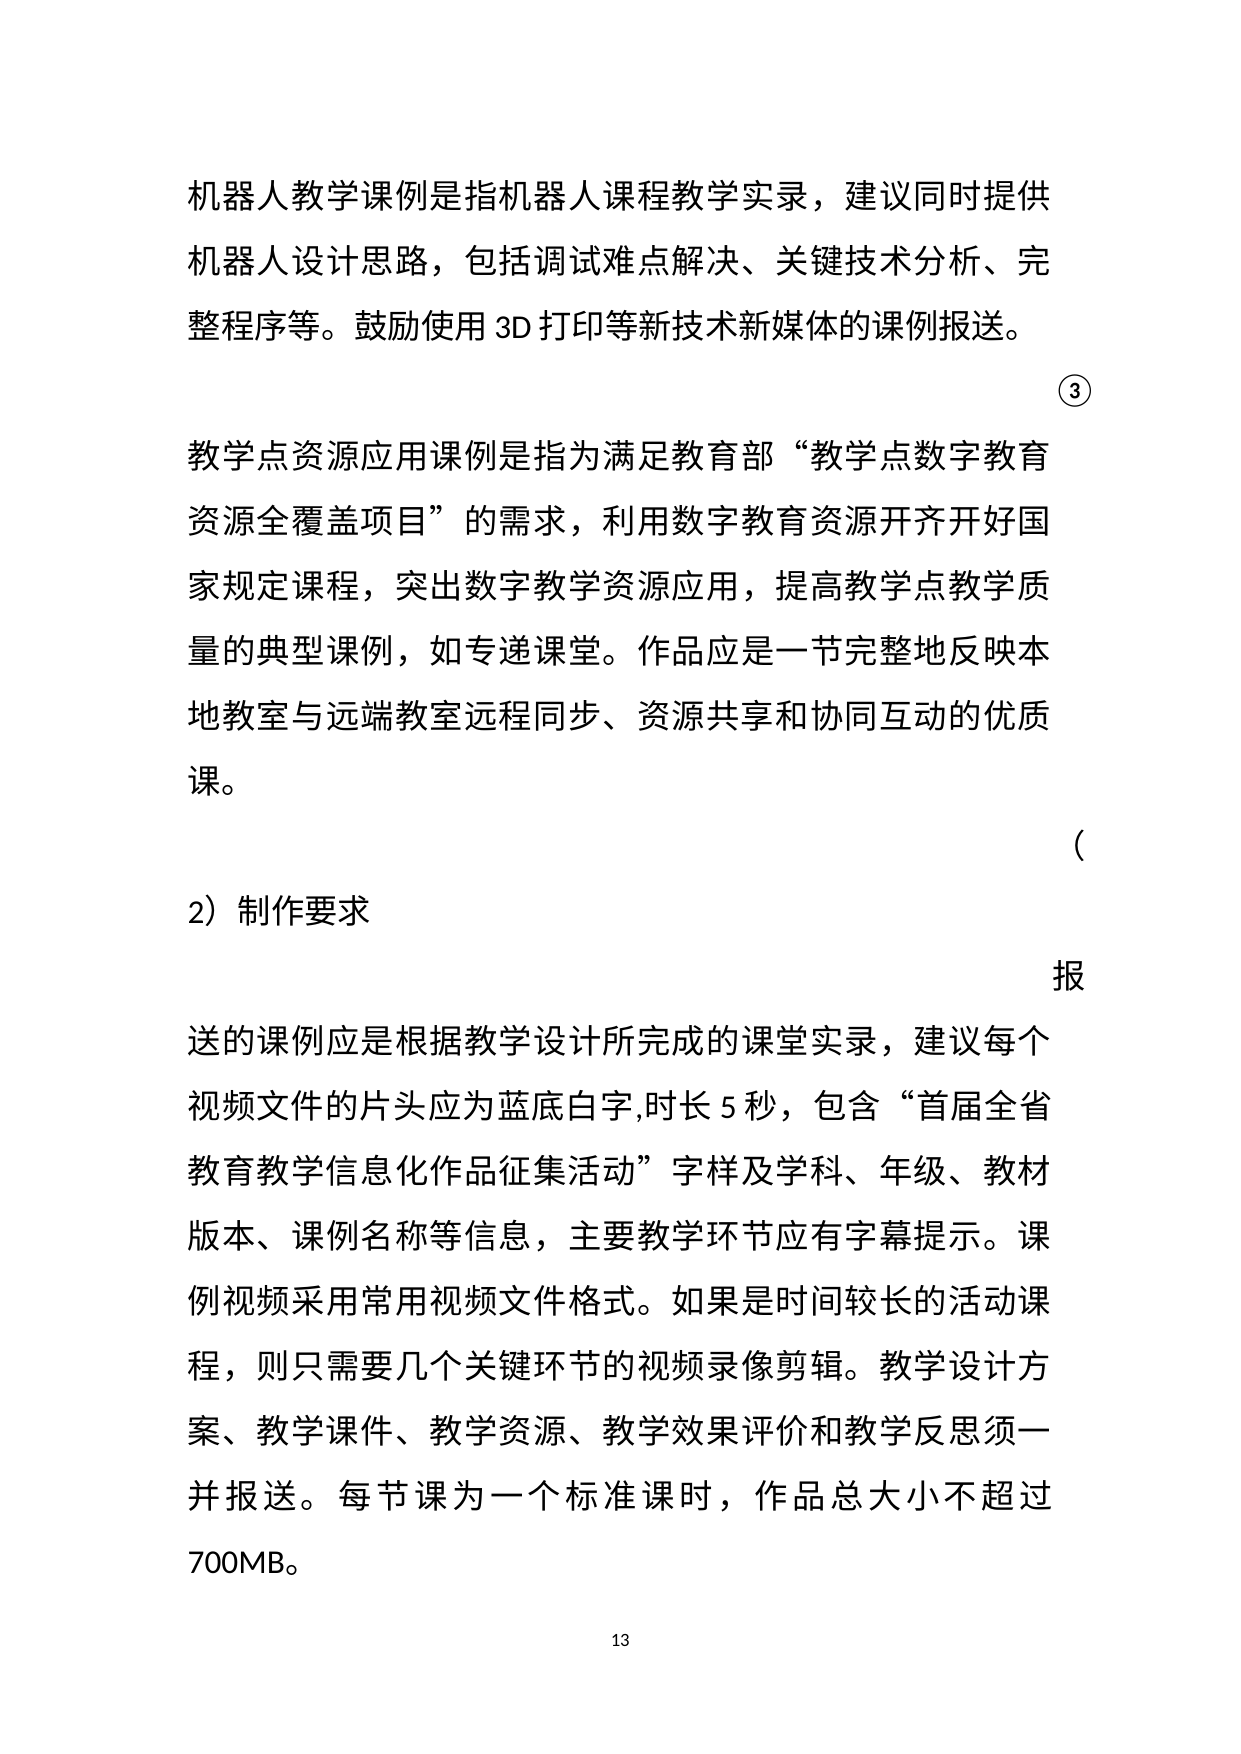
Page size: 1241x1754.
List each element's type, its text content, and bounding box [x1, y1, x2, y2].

text （2）制作要求 [187, 812, 1053, 942]
text ③教学点资源应用课例是指为满足教育部“教学点数字教育资源全覆盖项目”的需求，利用数字教育资源开齐开好国家规定课程，突出数字教学资源应用，提高教学点教学质量的典型课例，如专递课堂。作品应是一节完整地反映本地教室与远端教室远程同步、资源共享和协同互动的优质课。 [187, 357, 1053, 812]
text 报送的课例应是根据教学设计所完成的课堂实录，建议每个视频文件的片头应为蓝底白字,时长5秒，包含“首届全省教育教学信息化作品征集活动”字样及学科、年级、教材版本、课例名称等信息，主要教学环节应有字幕提示。课例视频采用常用视频文件格式。如果是时间较长的活动课程，则只需要几个关键环节的视频录像剪辑。教学设计方案、教学课件、教学资源、教学效果评价和教学反思须一并报送。每节课为一个标准课时，作品总大小不超过700MB。 [187, 942, 1053, 1592]
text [187, 162, 1053, 357]
